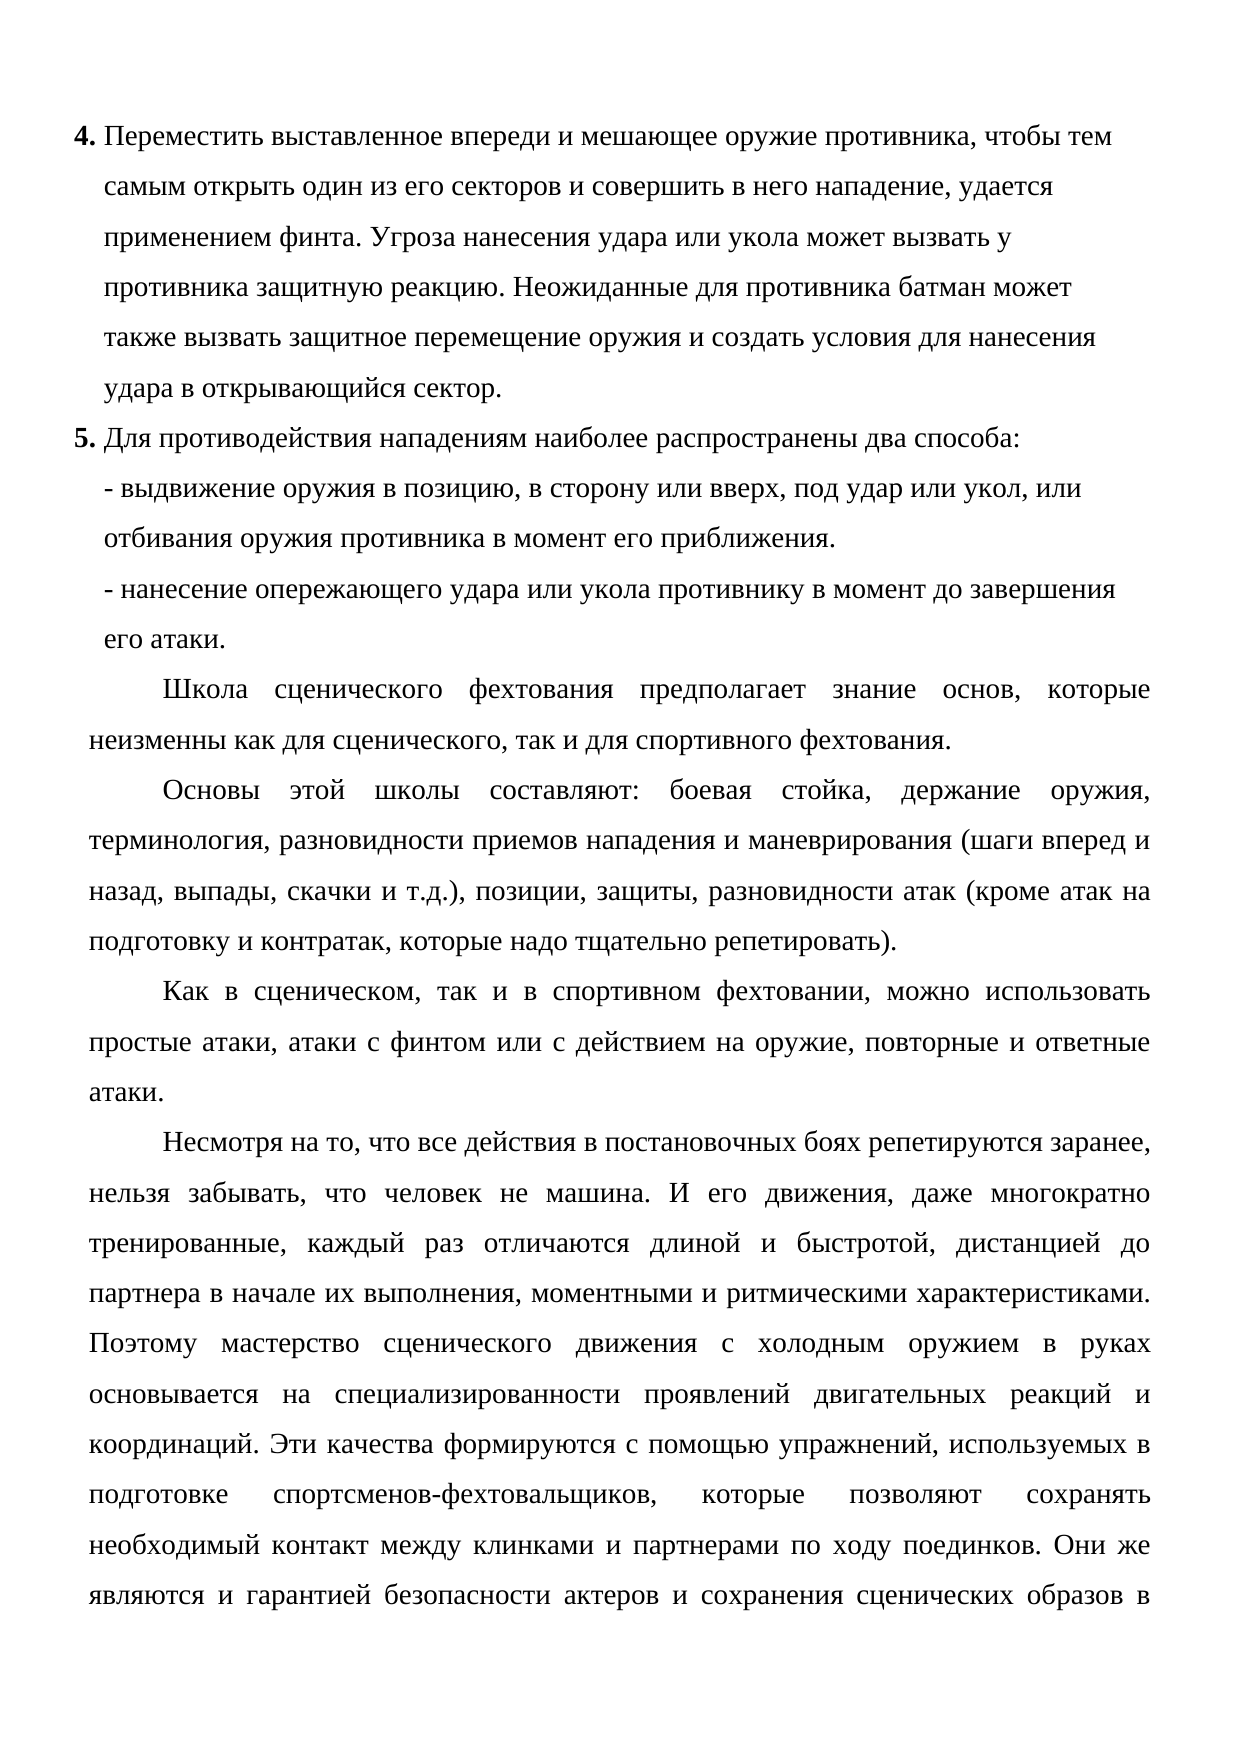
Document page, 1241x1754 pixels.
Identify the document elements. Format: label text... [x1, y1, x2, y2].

text Основы этой школы составляют: боевая стойка, держание оружия, терминология, разновидности приемов нападения и маневрирования (шаги вперед и назад, выпады, скачки и т.д.), позиции, защиты, разновидности атак (кроме атак на подготовку и контратак, которые надо тщательно репетировать). [89, 772, 1152, 957]
text Как в сценическом, так и в спортивном фехтовании, можно использовать простые атаки, атаки с финтом или с действием на оружие, повторные и ответные атаки. [89, 973, 1152, 1108]
list Для противодействия нападениям наиболее распространены два способа: - выдвижение оружия в позицию, в сторону или вверх, под удар или укол, или отбивания оружия противника в момент его приближения. - нанесение опережающего удара или укола противнику в момент до завершения его атаки. [74, 420, 1152, 655]
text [89, 1124, 1152, 1611]
list Переместить выставленное впереди и мешающее оружие противника, чтобы тем самым открыть один из его секторов и совершить в него нападение, удается применением финта. Угроза нанесения удара или укола может вызвать у противника защитную реакцию. Неожиданные для противника батман может также вызвать защитное перемещение оружия и создать условия для нанесения удара в открывающийся сектор. [74, 118, 1152, 403]
text Школа сценического фехтования предполагает знание основ, которые неизменны как для сценического, так и для спортивного фехтования. [89, 672, 1152, 755]
